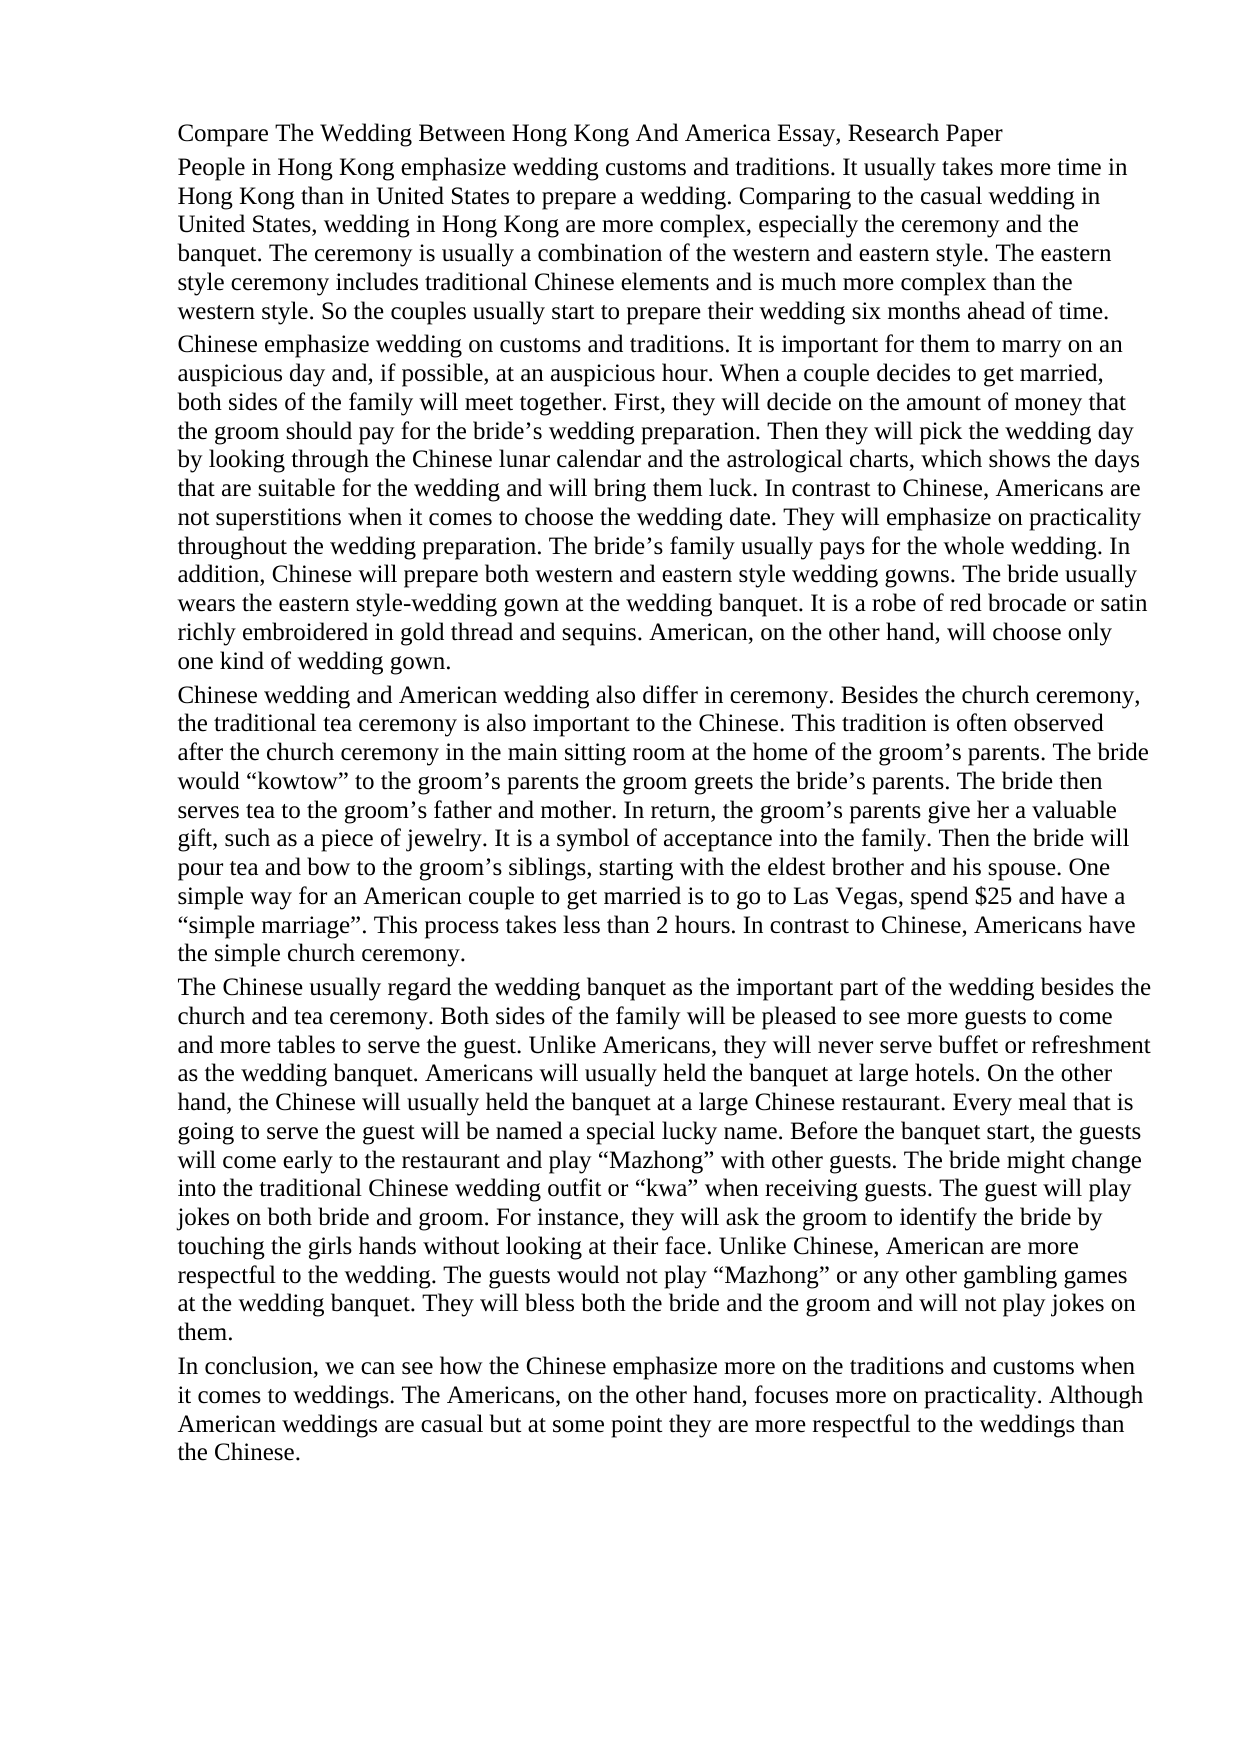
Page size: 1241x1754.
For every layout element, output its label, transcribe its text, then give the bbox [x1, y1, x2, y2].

text The Chinese usually regard the wedding banquet as the important part of the wedding besides the church and tea ceremony. Both sides of the family will be pleased to see more guests to come and more tables to serve the guest. Unlike Americans, they will never serve buffet or refreshment as the wedding banquet. Americans will usually held the banquet at large hotels. On the other hand, the Chinese will usually held the banquet at a large Chinese restaurant. Every meal that is going to serve the guest will be named a special lucky name. Before the banquet start, the guests will come early to the restaurant and play “Mazhong” with other guests. The bride might change into the traditional Chinese wedding outfit or “kwa” when receiving guests. The guest will play jokes on both bride and groom. For instance, they will ask the groom to identify the bride by touching the girls hands without looking at their face. Unlike Chinese, American are more respectful to the wedding. The guests would not play “Mazhong” or any other gambling games at the wedding banquet. They will bless both the bride and the groom and will not play jokes on them. [177, 972, 1152, 1346]
text Chinese emphasize wedding on customs and traditions. It is important for them to marry on an auspicious day and, if possible, at an auspicious hour. When a couple decides to get married, both sides of the family will meet together. First, they will decide on the amount of money that the groom should pay for the bride’s wedding preparation. Then they will pick the wedding day by looking through the Chinese lunar calendar and the astrological charts, which shows the days that are suitable for the wedding and will bring them luck. In contrast to Chinese, Americans are not superstitions when it comes to choose the wedding date. They will emphasize on practicality throughout the wedding preparation. The bride’s family usually pays for the whole wedding. In addition, Chinese will prepare both western and eastern style wedding gowns. The bride usually wears the eastern style-wedding gown at the wedding banquet. It is a robe of red brocade or satin richly embroidered in gold thread and sequins. American, on the other hand, will choose only one kind of wedding gown. [177, 329, 1152, 674]
text People in Hong Kong emphasize wedding customs and traditions. It usually takes more time in Hong Kong than in United States to prepare a wedding. Comparing to the casual wedding in United States, wedding in Hong Kong are more complex, especially the ceremony and the banquet. The ceremony is usually a combination of the western and eastern style. The eastern style ceremony includes traditional Chinese elements and is much more complex than the western style. So the couples usually start to prepare their wedding six months ahead of time. [177, 152, 1152, 324]
text Chinese wedding and American wedding also differ in ceremony. Besides the church ceremony, the traditional tea ceremony is also important to the Chinese. This tradition is often observed after the church ceremony in the main sitting room at the home of the groom’s parents. The bride would “kowtow” to the groom’s parents the groom greets the bride’s parents. The bride then serves tea to the groom’s father and mother. In return, the groom’s parents give her a valuable gift, such as a piece of jewelry. It is a symbol of acceptance into the family. Then the bride will pour tea and bow to the groom’s siblings, starting with the eldest brother and his spouse. One simple way for an American couple to get married is to go to Las Vegas, spend $25 and have a “simple marriage”. This process takes less than 2 hours. In contrast to Chinese, Americans have the simple church ceremony. [177, 680, 1152, 967]
text Compare The Wedding Between Hong Kong And America Essay, Research Paper [177, 118, 1152, 147]
text In conclusion, we can see how the Chinese emphasize more on the traditions and customs when it comes to weddings. The Americans, on the other hand, focuses more on practicality. Although American weddings are casual but at some point they are more respectful to the weddings than the Chinese. [177, 1351, 1152, 1466]
